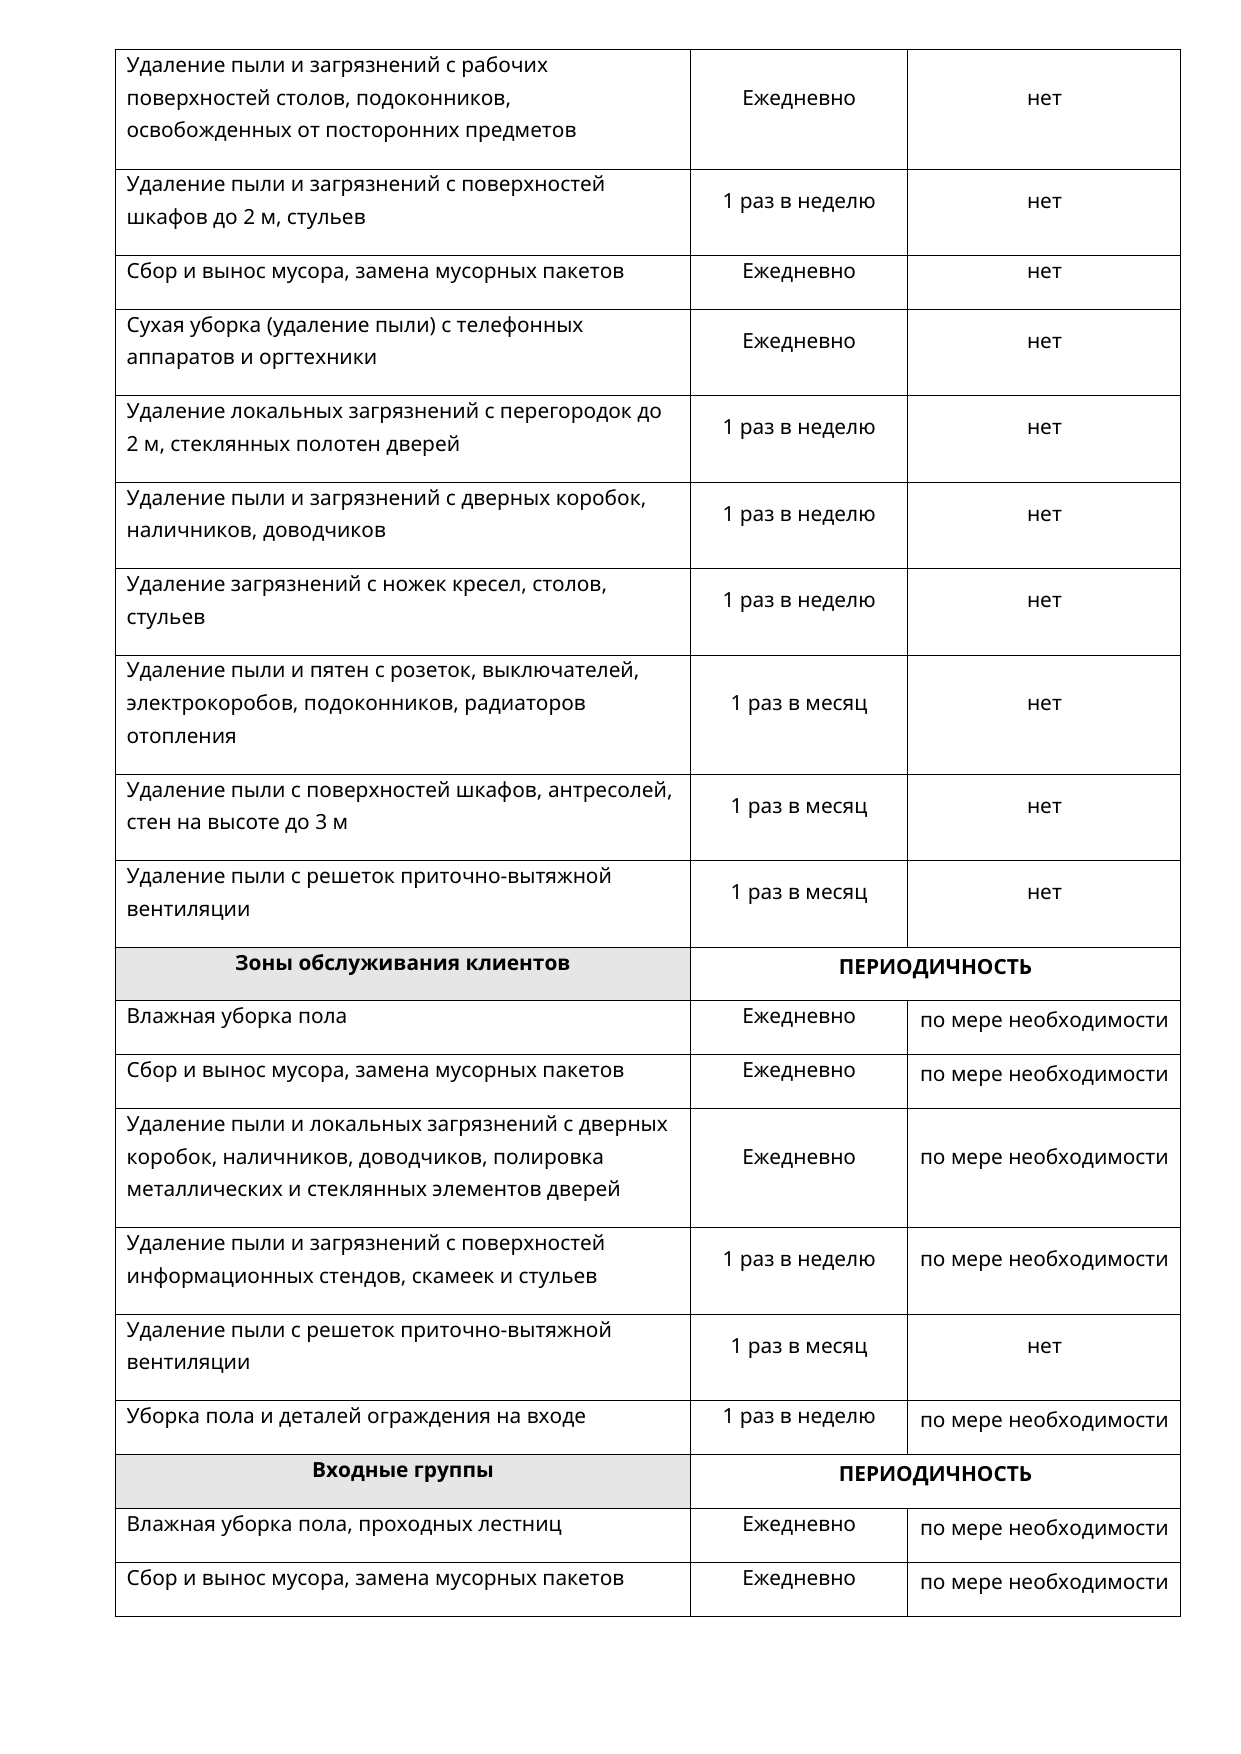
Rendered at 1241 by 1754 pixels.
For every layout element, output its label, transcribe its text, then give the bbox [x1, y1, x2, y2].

table_cell Удаление пыли и загрязнений с рабочих поверхностей столов, подоконников, освобожденных от посторонних предметов [116, 50, 690, 168]
table_cell нет [908, 483, 1180, 568]
table_cell по мере необходимости [908, 1001, 1180, 1054]
table_cell Удаление пыли и пятен с розеток, выключателей, электрокоробов, подоконников, радиаторов отопления [116, 656, 690, 774]
table_cell 1 раз в месяц [691, 656, 907, 774]
table_cell 1 раз в неделю [691, 1401, 907, 1454]
table_cell нет [908, 396, 1180, 482]
table_cell Ежедневно [691, 310, 907, 395]
table_cell Входные группы [116, 1455, 690, 1508]
table_cell нет [908, 656, 1180, 774]
table_cell Удаление пыли и загрязнений с поверхностей информационных стендов, скамеек и стульев [116, 1228, 690, 1314]
table_cell Сухая уборка (удаление пыли) с телефонных аппаратов и оргтехники [116, 310, 690, 395]
table_cell Ежедневно [691, 1001, 907, 1054]
table_cell 1 раз в неделю [691, 483, 907, 568]
table_cell Удаление локальных загрязнений с перегородок до 2 м, стеклянных полотен дверей [116, 396, 690, 482]
table_cell нет [908, 1315, 1180, 1400]
table_cell Сбор и вынос мусора, замена мусорных пакетов [116, 1055, 690, 1108]
table_cell нет [908, 170, 1180, 255]
table_cell Ежедневно [691, 256, 907, 309]
table_cell 1 раз в месяц [691, 861, 907, 947]
table_cell Влажная уборка пола [116, 1001, 690, 1054]
table_cell Удаление загрязнений с ножек кресел, столов, стульев [116, 569, 690, 654]
table_cell 1 раз в неделю [691, 1228, 907, 1314]
table_cell нет [908, 50, 1180, 168]
table_cell Уборка пола и деталей ограждения на входе [116, 1401, 690, 1454]
table_cell нет [908, 775, 1180, 860]
table_cell 1 раз в неделю [691, 396, 907, 482]
table_cell Зоны обслуживания клиентов [116, 948, 690, 1000]
table_cell Удаление пыли и локальных загрязнений с дверных коробок, наличников, доводчиков, полировка металлических и стеклянных элементов дверей [116, 1109, 690, 1227]
table_cell нет [908, 861, 1180, 947]
table_cell по мере необходимости [908, 1228, 1180, 1314]
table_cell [908, 1563, 1180, 1616]
table_cell Удаление пыли с поверхностей шкафов, антресолей, стен на высоте до 3 м [116, 775, 690, 860]
table_cell 1 раз в месяц [691, 775, 907, 860]
table_cell Ежедневно [691, 50, 907, 168]
table_cell Удаление пыли и загрязнений с поверхностей шкафов до 2 м, стульев [116, 170, 690, 255]
table_cell нет [908, 256, 1180, 309]
table_cell ПЕРИОДИЧНОСТЬ [691, 948, 1180, 1000]
table_cell по мере необходимости [908, 1109, 1180, 1227]
table_cell нет [908, 310, 1180, 395]
table_cell по мере необходимости [908, 1055, 1180, 1108]
table_cell Удаление пыли и загрязнений с дверных коробок, наличников, доводчиков [116, 483, 690, 568]
table_cell 1 раз в неделю [691, 170, 907, 255]
table_cell ПЕРИОДИЧНОСТЬ [691, 1455, 1180, 1508]
table_cell 1 раз в месяц [691, 1315, 907, 1400]
table_cell 1 раз в неделю [691, 569, 907, 654]
table_cell Ежедневно [691, 1509, 907, 1562]
table_cell по мере необходимости [908, 1509, 1180, 1562]
table_cell Удаление пыли с решеток приточно-вытяжной вентиляции [116, 861, 690, 947]
table_cell Влажная уборка пола, проходных лестниц [116, 1509, 690, 1562]
table_cell Удаление пыли с решеток приточно-вытяжной вентиляции [116, 1315, 690, 1400]
table_cell Сбор и вынос мусора, замена мусорных пакетов [116, 1563, 690, 1616]
table_cell по мере необходимости [908, 1401, 1180, 1454]
table_cell Сбор и вынос мусора, замена мусорных пакетов [116, 256, 690, 309]
table_cell нет [908, 569, 1180, 654]
table_cell Ежедневно [691, 1563, 907, 1616]
table_cell Ежедневно [691, 1109, 907, 1227]
table_cell Ежедневно [691, 1055, 907, 1108]
